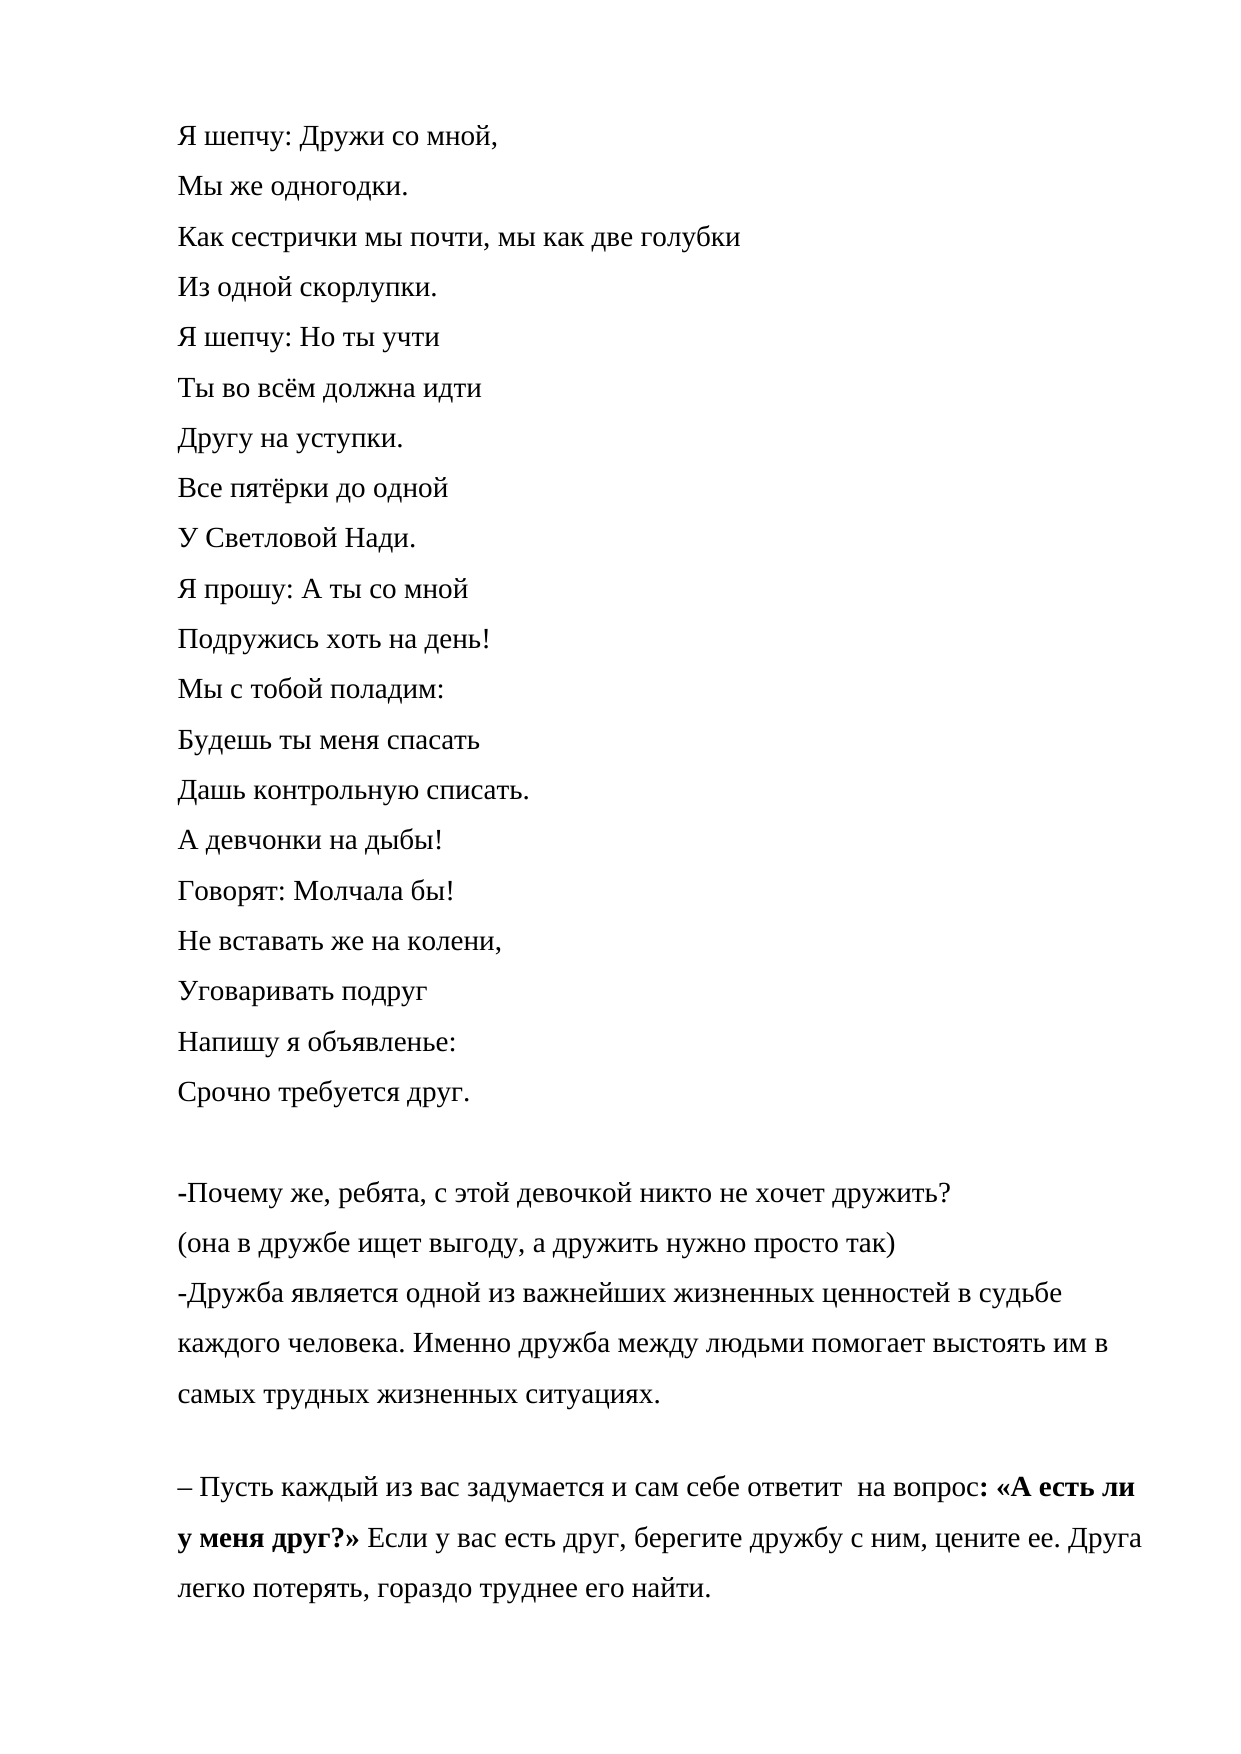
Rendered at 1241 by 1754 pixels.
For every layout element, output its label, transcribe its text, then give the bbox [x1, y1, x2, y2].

text – Пусть каждый из вас задумается и сам себе ответит на вопрос: «А есть ли у меня друг?» Если у вас есть друг, берегите дружбу с ним, цените ее. Друга легко потерять, гораздо труднее его найти. [177, 1469, 1152, 1603]
text У Светловой Нади. [177, 521, 1152, 554]
text Из одной скорлупки. [177, 269, 1152, 303]
text Как сестрички мы почти, мы как две голубки [177, 219, 1152, 252]
text Мы же одногодки. [177, 168, 1152, 202]
text Уговаривать подруг [177, 973, 1152, 1007]
text Не вставать же на колени, [177, 923, 1152, 957]
text -Почему же, ребята, с этой девочкой никто не хочет дружить? [177, 1175, 1152, 1208]
text Все пятёрки до одной [177, 470, 1152, 504]
text Я прошу: А ты со мной [177, 571, 1152, 604]
text Другу на уступки. [177, 420, 1152, 453]
text Напишу я объявленье: [177, 1024, 1152, 1057]
text А девчонки на дыбы! [177, 822, 1152, 856]
text Дашь контрольную списать. [177, 772, 1152, 806]
text (она в дружбе ищет выгоду, а дружить нужно просто так) [177, 1225, 1152, 1258]
text Я шепчу: Но ты учти [177, 319, 1152, 353]
text Подружись хоть на день! [177, 621, 1152, 655]
text -Дружба является одной из важнейших жизненных ценностей в судьбе каждого человека. Именно дружба между людьми помогает выстоять им в самых трудных жизненных ситуациях. [177, 1275, 1152, 1409]
text Ты во всём должна идти [177, 370, 1152, 403]
text Мы с тобой поладим: [177, 672, 1152, 705]
text Будешь ты меня спасать [177, 722, 1152, 755]
text Срочно требуется друг. [177, 1074, 1152, 1108]
text Говорят: Молчала бы! [177, 873, 1152, 906]
text Я шепчу: Дружи со мной, [177, 118, 1152, 152]
